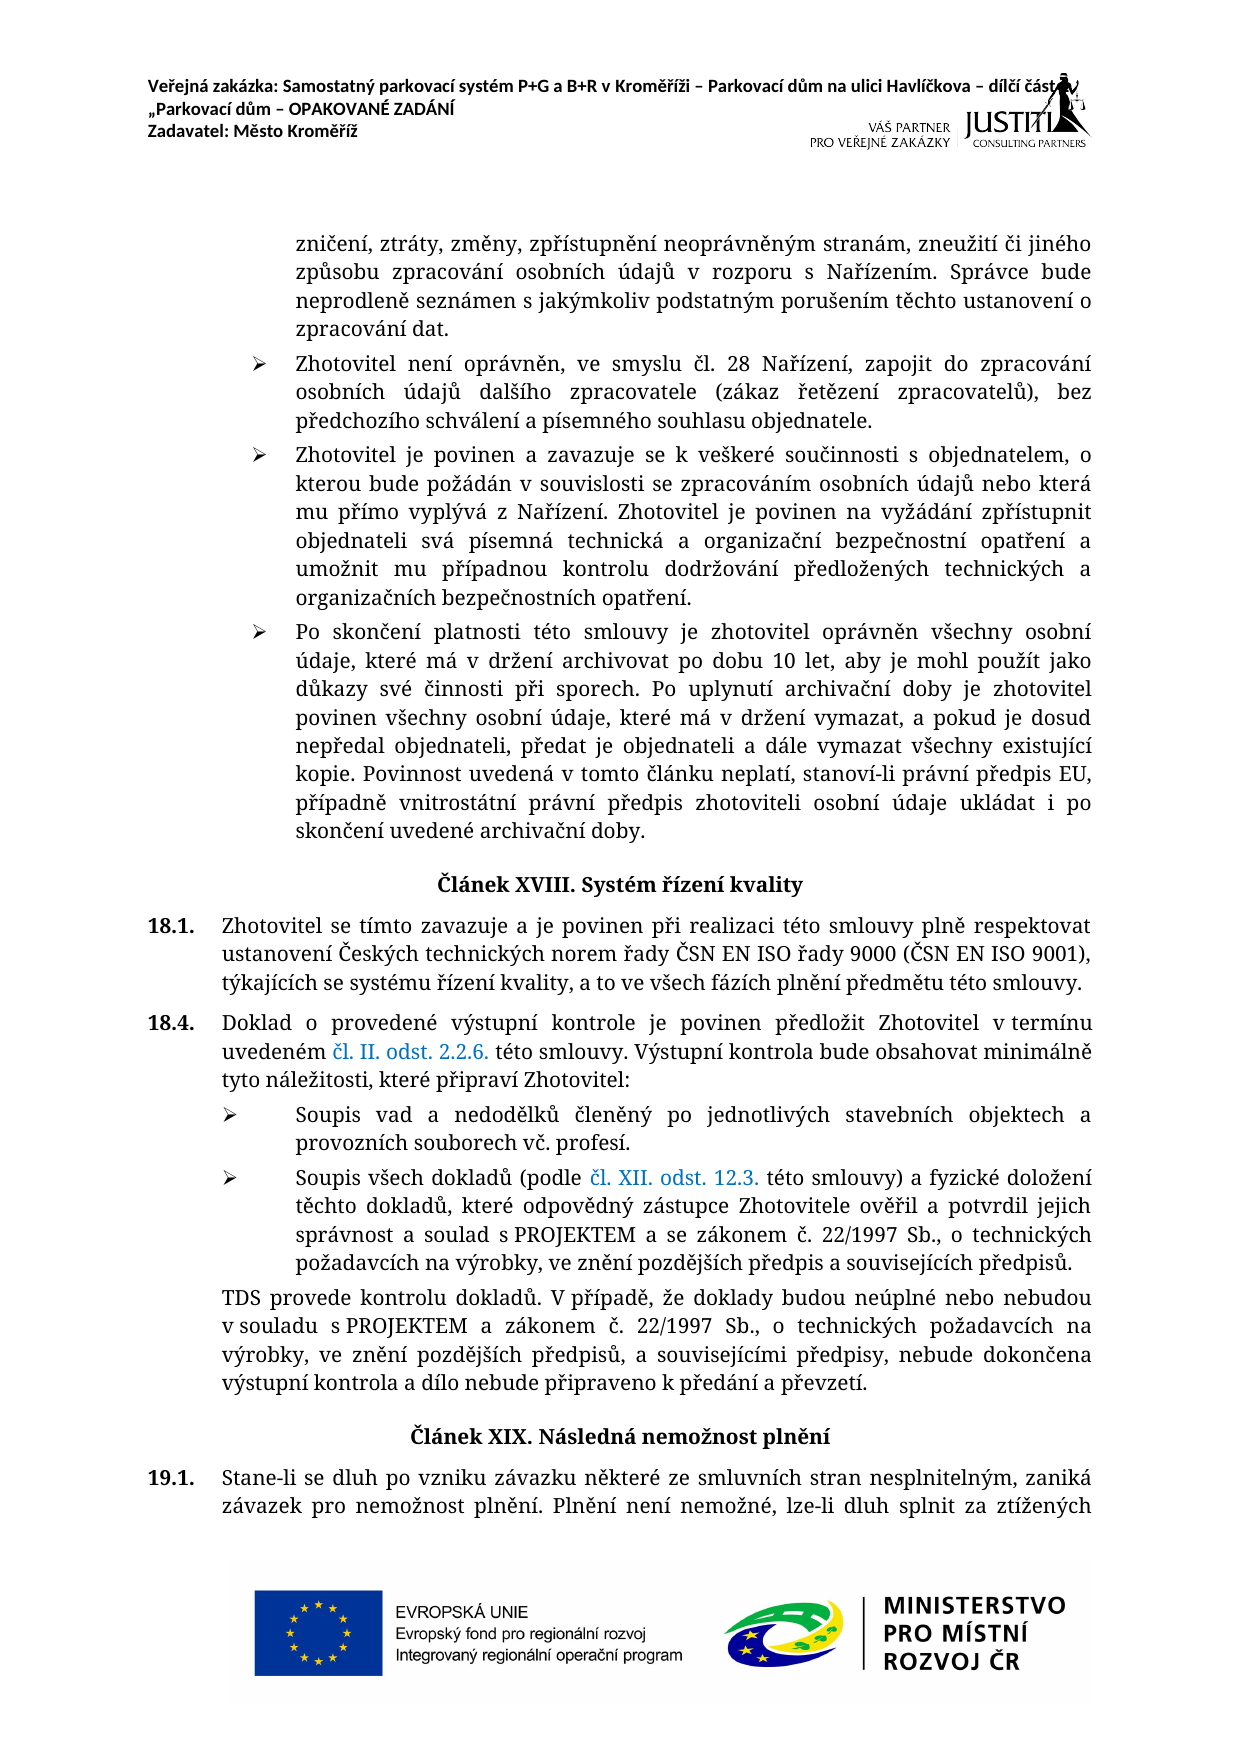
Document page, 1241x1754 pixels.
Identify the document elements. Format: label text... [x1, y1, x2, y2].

list Soupis všech dokladů (podle čl. XII. odst. 12.3. této smlouvy) a fyzické doložení těchto dokladů, které odpovědný zástupce Zhotovitele ověřil a potvrdil jejich správnost a soulad s PROJEKTEM a se zákonem č. 22/1997 Sb., o technických požadavcích na výrobky, ve znění pozdějších předpis a souvisejících předpisů. [222, 1163, 1092, 1277]
list Zhotovitel je povinen a zavazuje se k veškeré součinnosti s objednatelem, o kterou bude požádán v souvislosti se zpracováním osobních údajů nebo která mu přímo vyplývá z Nařízení. Zhotovitel je povinen na vyžádání zpřístupnit objednateli svá písemná technická a organizační bezpečnostní opatření a umožnit mu případnou kontrolu dodržování předložených technických a organizačních bezpečnostních opatření. [251, 440, 1092, 611]
text 18.4. Doklad o provedené výstupní kontrole je povinen předložit Zhotovitel v termínu uvedeném čl. II. odst. 2.2.6. této smlouvy. Výstupní kontrola bude obsahovat minimálně tyto náležitosti, které připraví Zhotovitel: [148, 1008, 1092, 1094]
text 18.1. Zhotovitel se tímto zavazuje a je povinen při realizaci této smlouvy plně respektovat ustanovení Českých technických norem řady ČSN EN ISO řady 9000 (ČSN EN ISO 9001), týkajících se systému řízení kvality, a to ve všech fázích plnění předmětu této smlouvy. [148, 911, 1092, 996]
list Soupis vad a nedodělků členěný po jednotlivých stavebních objektech a provozních souborech vč. profesí. [222, 1100, 1092, 1157]
subtitle Článek XIX. Následná nemožnost plnění [148, 1422, 1092, 1450]
list Zhotovitel není oprávněn, ve smyslu čl. 28 Nařízení, zapojit do zpracování osobních údajů dalšího zpracovatele (zákaz řetězení zpracovatelů), bez předchozího schválení a písemného souhlasu objednatele. [251, 349, 1092, 434]
picture [226, 1561, 1093, 1704]
text TDS provede kontrolu dokladů. V případě, že doklady budou neúplné nebo nebudou v souladu s PROJEKTEM a zákonem č. 22/1997 Sb., o technických požadavcích na výrobky, ve znění pozdějších předpisů, a souvisejícími předpisy, nebude dokončena výstupní kontrola a dílo nebude připraveno k předání a převzetí. [222, 1283, 1092, 1397]
text Článek XVIII. Systém řízení kvality [148, 870, 1092, 898]
list Po skončení platnosti této smlouvy je zhotovitel oprávněn všechny osobní údaje, které má v držení archivovat po dobu 10 let, aby je mohl použít jako důkazy své činnosti při sporech. Po uplynutí archivační doby je zhotovitel povinen všechny osobní údaje, které má v držení vymazat, a pokud je dosud nepředal objednateli, předat je objednateli a dále vymazat všechny existující kopie. Povinnost uvedená v tomto článku neplatí, stanoví-li právní předpis EU, případně vnitrostátní právní předpis zhotoviteli osobní údaje ukládat i po skončení uvedené archivační doby. [251, 617, 1092, 845]
picture [811, 73, 1093, 150]
